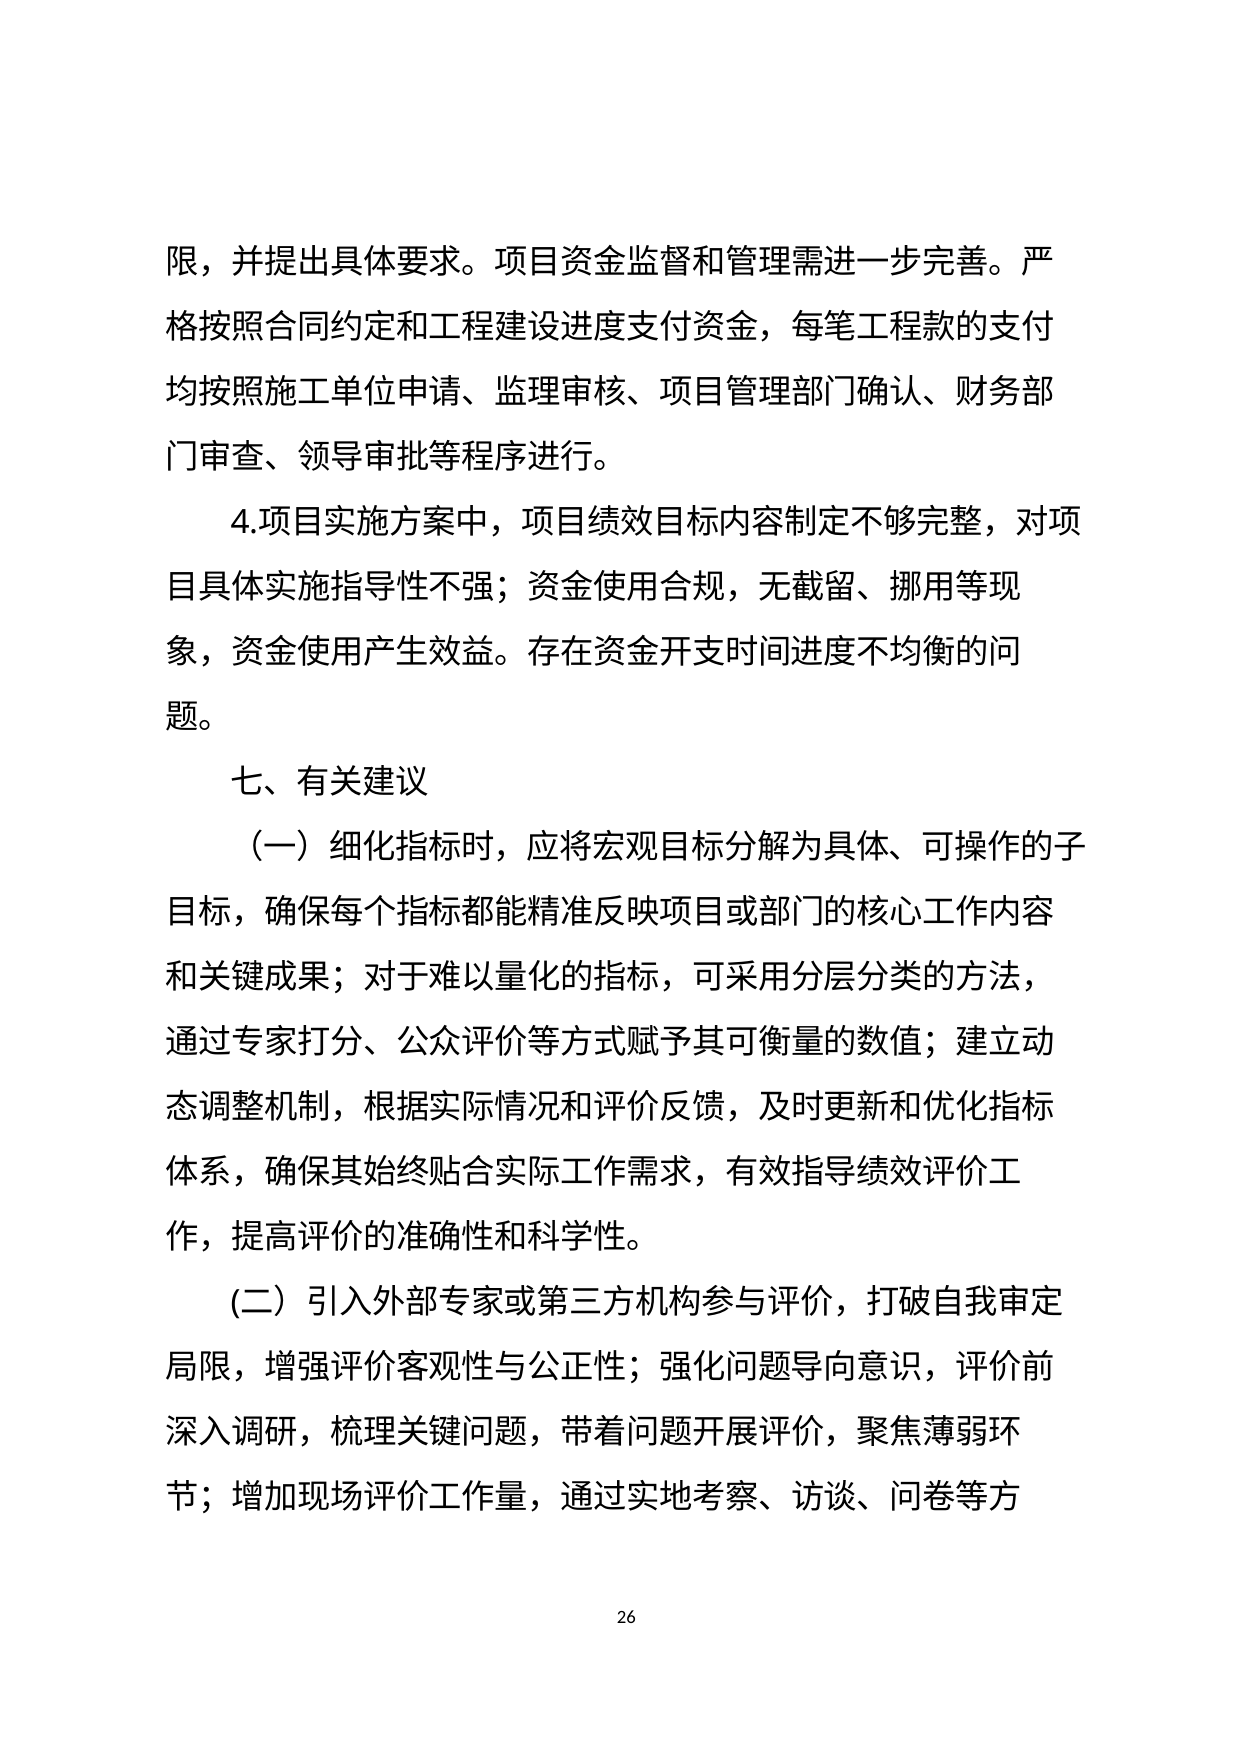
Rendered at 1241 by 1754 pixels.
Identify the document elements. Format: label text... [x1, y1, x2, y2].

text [165, 227, 1087, 487]
text 七、有关建议 [165, 747, 1087, 812]
text 4.项目实施方案中，项目绩效目标内容制定不够完整，对项目具体实施指导性不强；资金使用合规，无截留、挪用等现象，资金使用产生效益。存在资金开支时间进度不均衡的问题。 [165, 487, 1087, 747]
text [165, 1267, 1087, 1527]
text （一）细化指标时，应将宏观目标分解为具体、可操作的子目标，确保每个指标都能精准反映项目或部门的核心工作内容和关键成果；对于难以量化的指标，可采用分层分类的方法，通过专家打分、公众评价等方式赋予其可衡量的数值；建立动态调整机制，根据实际情况和评价反馈，及时更新和优化指标体系，确保其始终贴合实际工作需求，有效指导绩效评价工作，提高评价的准确性和科学性。 [165, 812, 1087, 1267]
